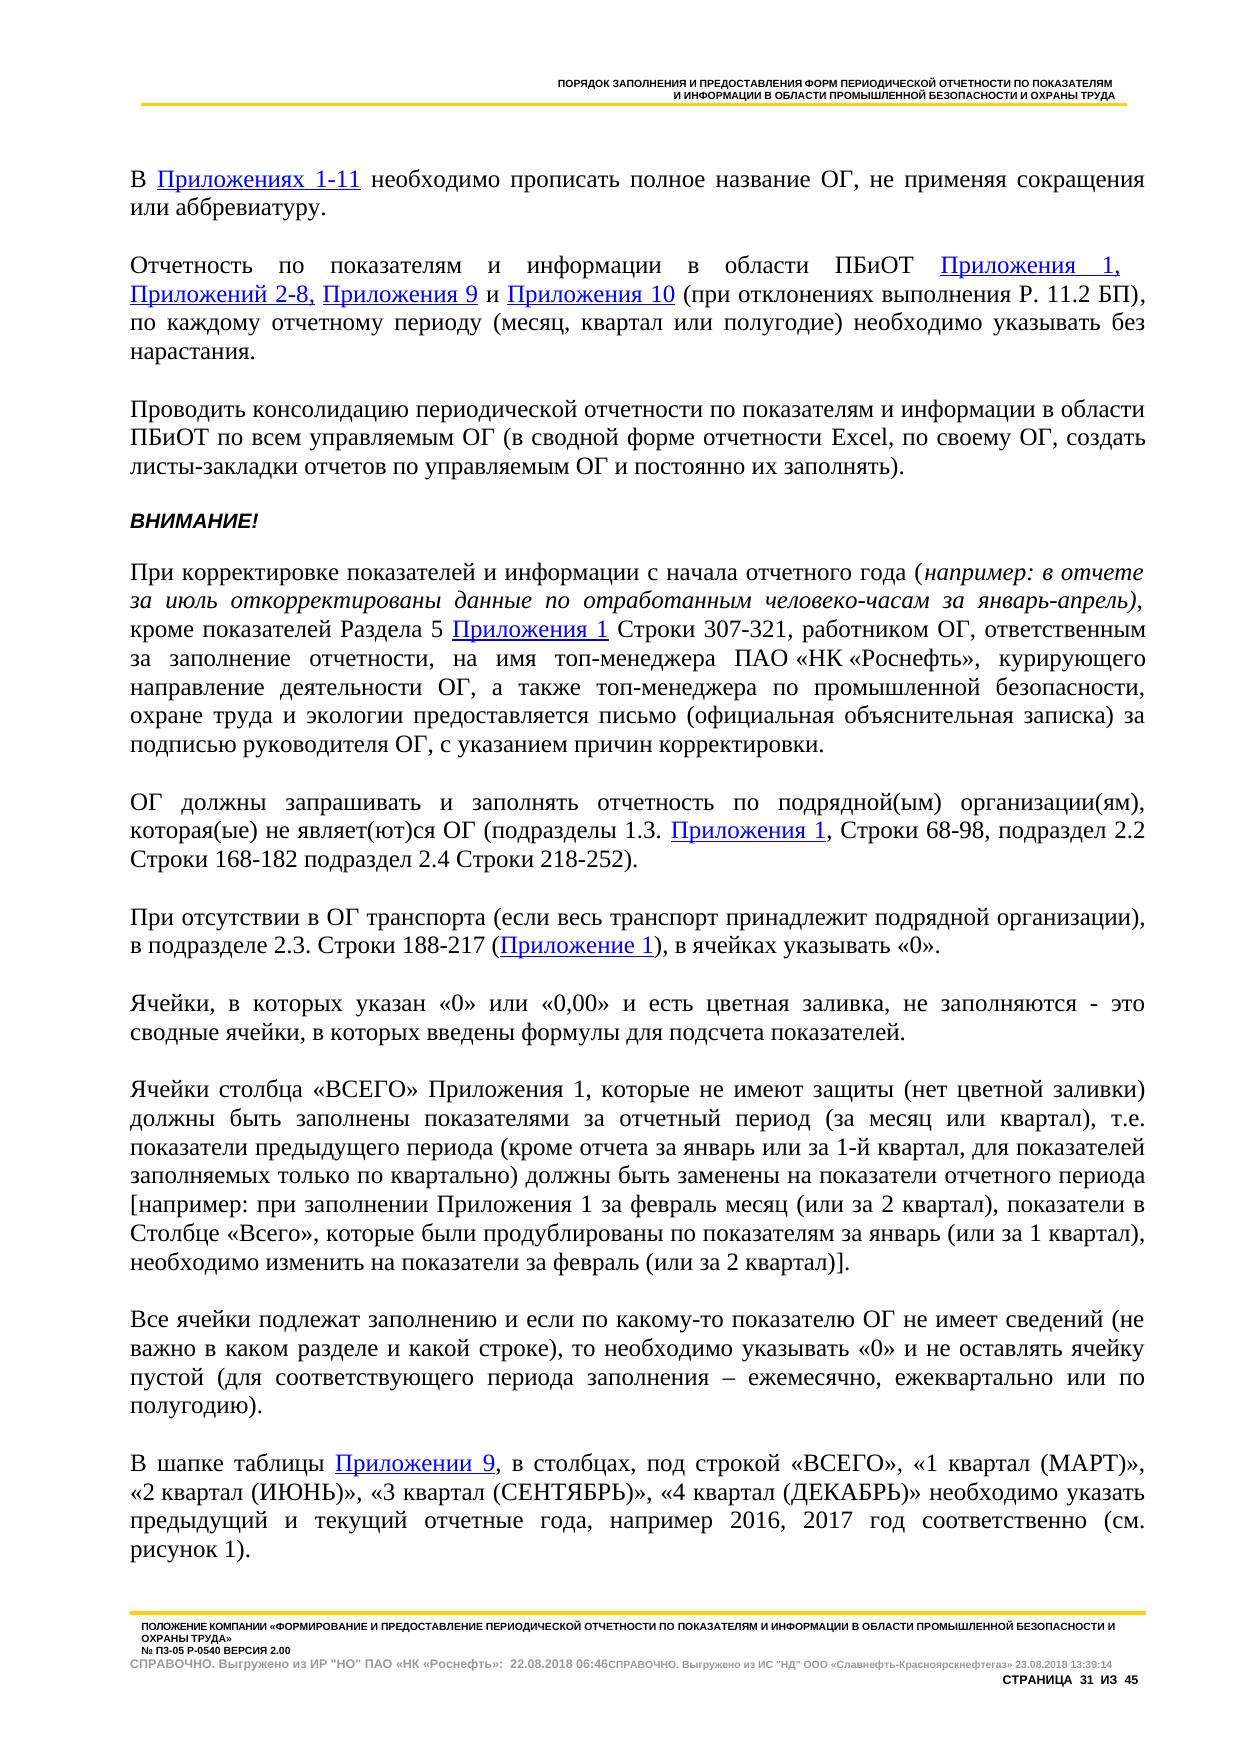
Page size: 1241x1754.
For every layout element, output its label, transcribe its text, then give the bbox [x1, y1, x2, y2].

text ОГ должны запрашивать и заполнять отчетность по подрядной(ым) организации(ям), которая(ые) не являет(ют)ся ОГ (подразделы 1.3. Приложения 1, Строки 68-98, подраздел 2.2 Строки 168-182 подраздел 2.4 Строки 218-252). [130, 787, 1146, 873]
text Ячейки столбца «ВСЕГО» Приложения 1, которые не имеют защиты (нет цветной заливки) должны быть заполнены показателями за отчетный период (за месяц или квартал), т.е. показатели предыдущего периода (кроме отчета за январь или за 1-й квартал, для показателей заполняемых только по квартально) должны быть заменены на показатели отчетного периода [например: при заполнении Приложения 1 за февраль месяц (или за 2 квартал), показатели в Столбце «Всего», которые были продублированы по показателям за январь (или за 1 квартал), необходимо изменить на показатели за февраль (или за 2 квартал)]. [130, 1074, 1146, 1276]
text Все ячейки подлежат заполнению и если по какому-то показателю ОГ не имеет сведений (не важно в каком разделе и какой строке), то необходимо указывать «0» и не оставлять ячейку пустой (для соответствующего периода заполнения – ежемесячно, ежеквартально или по полугодию). [130, 1304, 1146, 1419]
text При корректировке показателей и информации с начала отчетного года (например: в отчете за июль откорректированы данные по отработанным человеко-часам за январь-апрель), кроме показателей Раздела 5 Приложения 1 Строки 307-321, работником ОГ, ответственным за заполнение отчетности, на имя топ-менеджера ПАО «НК «Роснефть», курирующего направление деятельности ОГ, а также топ-менеджера по промышленной безопасности, охране труда и экологии предоставляется письмо (официальная объяснительная записка) за подписью руководителя ОГ, с указанием причин корректировки. [130, 557, 1146, 758]
text Ячейки, в которых указан «0» или «0,00» и есть цветная заливка, не заполняются - это сводные ячейки, в которых введены формулы для подсчета показателей. [130, 988, 1146, 1046]
text В Приложениях 1-11 необходимо прописать полное название ОГ, не применяя сокращения или аббревиатуру. [130, 164, 1146, 221]
text Проводить консолидацию периодической отчетности по показателям и информации в области ПБиОТ по всем управляемым ОГ (в сводной форме отчетности Excel, по своему ОГ, создать листы-закладки отчетов по управляемым ОГ и постоянно их заполнять). [130, 394, 1146, 480]
text В шапке таблицы Приложении 9, в столбцах, под строкой «ВСЕГО», «1 квартал (МАРТ)», «2 квартал (ИЮНЬ)», «3 квартал (СЕНТЯБРЬ)», «4 квартал (ДЕКАБРЬ)» необходимо указать предыдущий и текущий отчетные года, например 2016, 2017 год соответственно (см. рисунок 1). [130, 1448, 1146, 1563]
text При отсутствии в ОГ транспорта (если весь транспорт принадлежит подрядной организации), в подразделе 2.3. Строки 188-217 (Приложение 1), в ячейках указывать «0». [130, 902, 1146, 959]
text Отчетность по показателям и информации в области ПБиОТ Приложения 1, Приложений 2-8, Приложения 9 и Приложения 10 (при отклонениях выполнения Р. 11.2 БП), по каждому отчетному периоду (месяц, квартал или полугодие) необходимо указывать без нарастания. [130, 250, 1146, 365]
text ВНИМАНИЕ! [130, 509, 1146, 533]
